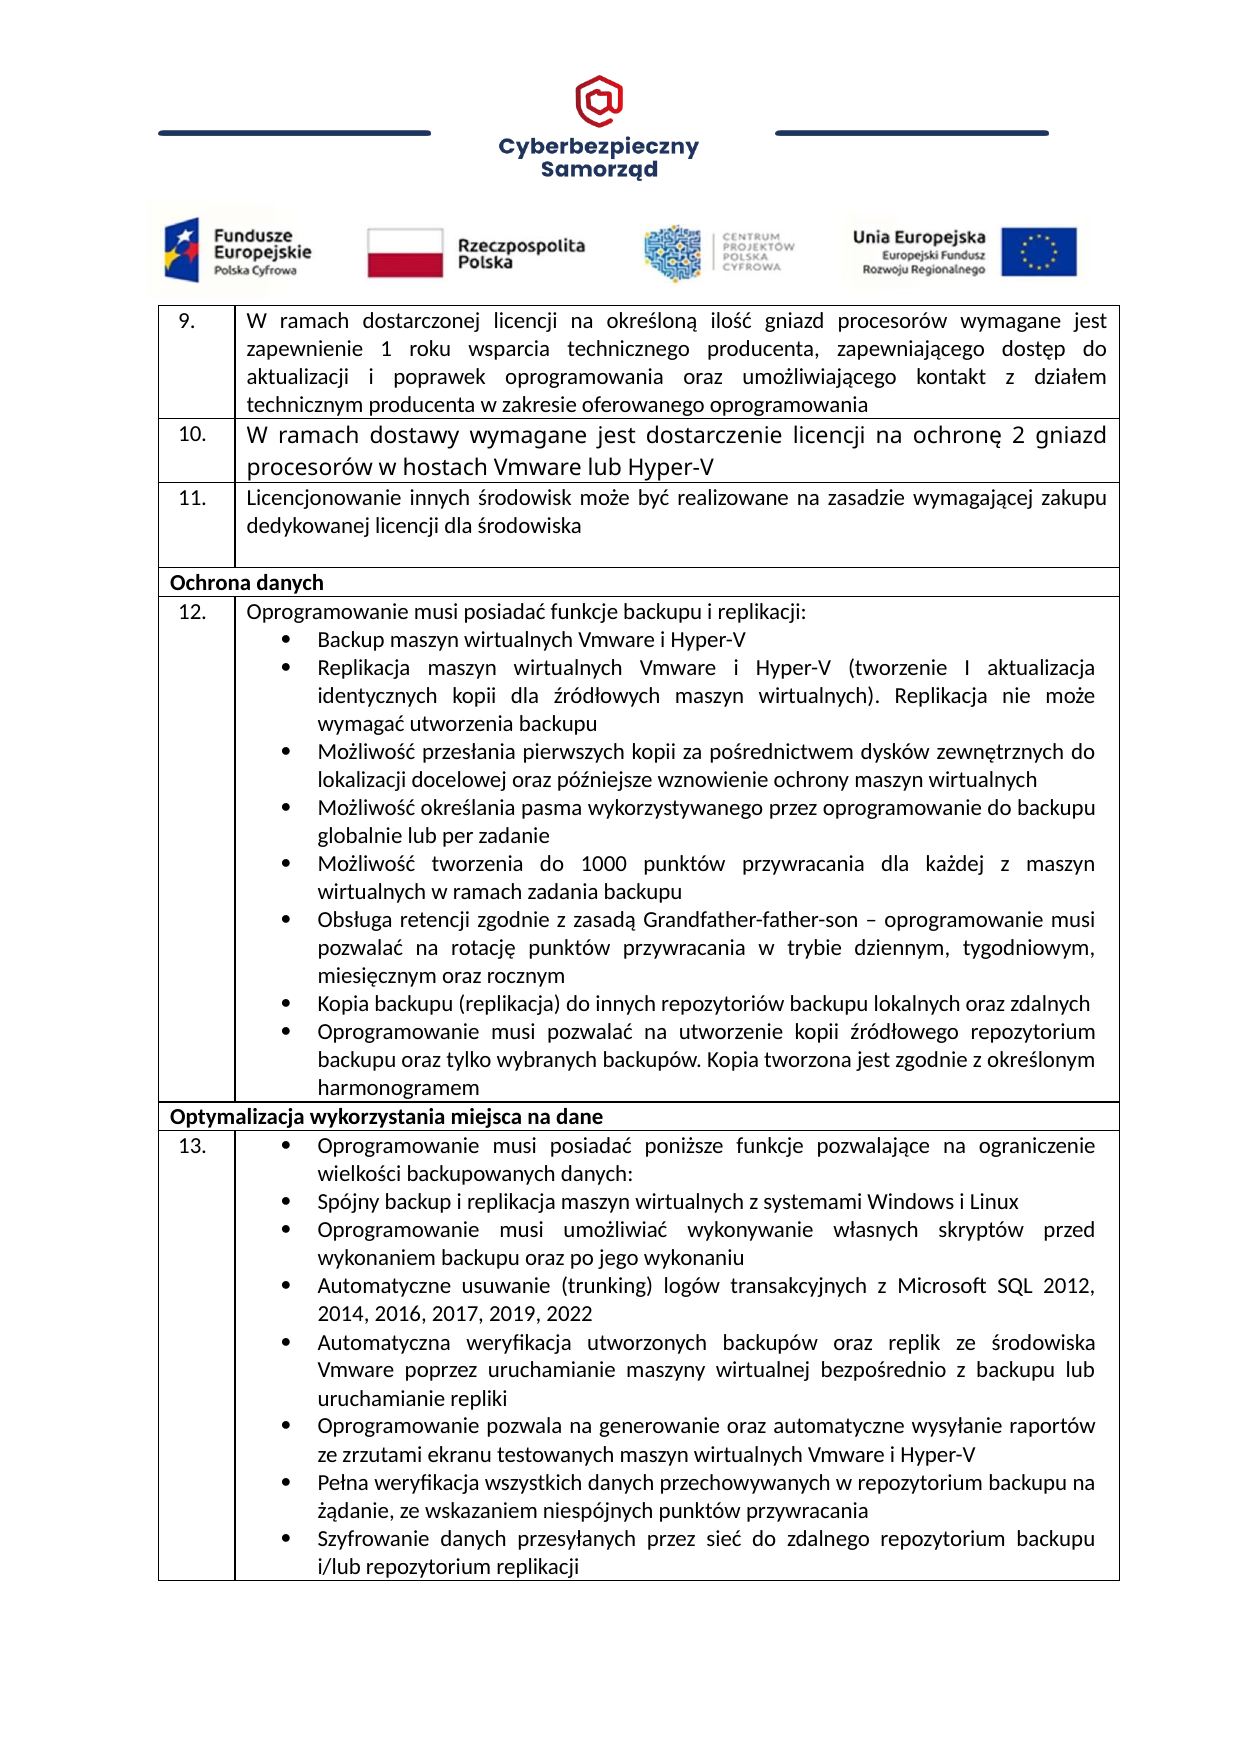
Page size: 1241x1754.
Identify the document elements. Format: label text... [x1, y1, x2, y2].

picture [775, 130, 1049, 136]
table_cell [159, 419, 234, 482]
picture [499, 75, 699, 181]
table_cell Oprogramowanie musi posiadać poniższe funkcje pozwalające na ograniczenie wielkości backupowanych danych: Spójny backup i replikacja maszyn wirtualnych z systemami Windows i Linux Oprogramowanie musi umożliwiać wykonywanie własnych skryptów przed wykonaniem backupu oraz po jego wykonaniu Automatyczne usuwanie (trunking) logów transakcyjnych z Microsoft SQL 2012, 2014, 2016, 2017, 2019, 2022 Automatyczna weryfikacja utworzonych backupów oraz replik ze środowiska Vmware poprzez uruchamianie maszyny wirtualnej bezpośrednio z backupu lub uruchamianie repliki Oprogramowanie pozwala na generowanie oraz automatyczne wysyłanie raportów ze zrzutami ekranu testowanych maszyn wirtualnych Vmware i Hyper-V Pełna weryfikacja wszystkich danych przechowywanych w repozytorium backupu na żądanie, ze wskazaniem niespójnych punktów przywracania Szyfrowanie danych przesyłanych przez sieć do zdalnego repozytorium backupu i/lub repozytorium replikacji [236, 1131, 1119, 1580]
table_cell Oprogramowanie musi posiadać funkcje backupu i replikacji: Backup maszyn wirtualnych Vmware i Hyper-V Replikacja maszyn wirtualnych Vmware i Hyper-V (tworzenie I aktualizacja identycznych kopii dla źródłowych maszyn wirtualnych). Replikacja nie może wymagać utworzenia backupu Możliwość przesłania pierwszych kopii za pośrednictwem dysków zewnętrznych do lokalizacji docelowej oraz późniejsze wznowienie ochrony maszyn wirtualnych Możliwość określania pasma wykorzystywanego przez oprogramowanie do backupu globalnie lub per zadanie Możliwość tworzenia do 1000 punktów przywracania dla każdej z maszyn wirtualnych w ramach zadania backupu Obsługa retencji zgodnie z zasadą Grandfather-father-son – oprogramowanie musi pozwalać na rotację punktów przywracania w trybie dziennym, tygodniowym, miesięcznym oraz rocznym Kopia backupu (replikacja) do innych repozytoriów backupu lokalnych oraz zdalnych Oprogramowanie musi pozwalać na utworzenie kopii źródłowego repozytorium backupu oraz tylko wybranych backupów. Kopia tworzona jest zgodnie z określonym harmonogramem [236, 597, 1119, 1101]
table_cell [159, 1131, 234, 1580]
table_cell Ochrona danych [159, 568, 1119, 596]
table_cell [159, 306, 234, 418]
table_cell Licencjonowanie innych środowisk może być realizowane na zasadzie wymagającej zakupu dedykowanej licencji dla środowiska [236, 483, 1119, 567]
table_cell W ramach dostawy wymagane jest dostarczenie licencji na ochronę 2 gniazd procesorów w hostach Vmware lub Hyper-V [236, 419, 1119, 482]
table_cell [159, 483, 234, 567]
table_cell Optymalizacja wykorzystania miejsca na dane [159, 1103, 1119, 1130]
table_cell [159, 597, 234, 1101]
table_cell W ramach dostarczonej licencji na określoną ilość gniazd procesorów wymagane jest zapewnienie 1 roku wsparcia technicznego producenta, zapewniającego dostęp do aktualizacji i poprawek oprogramowania oraz umożliwiającego kontakt z działem technicznym producenta w zakresie oferowanego oprogramowania [236, 306, 1119, 418]
picture [147, 200, 1093, 305]
picture [158, 130, 431, 136]
